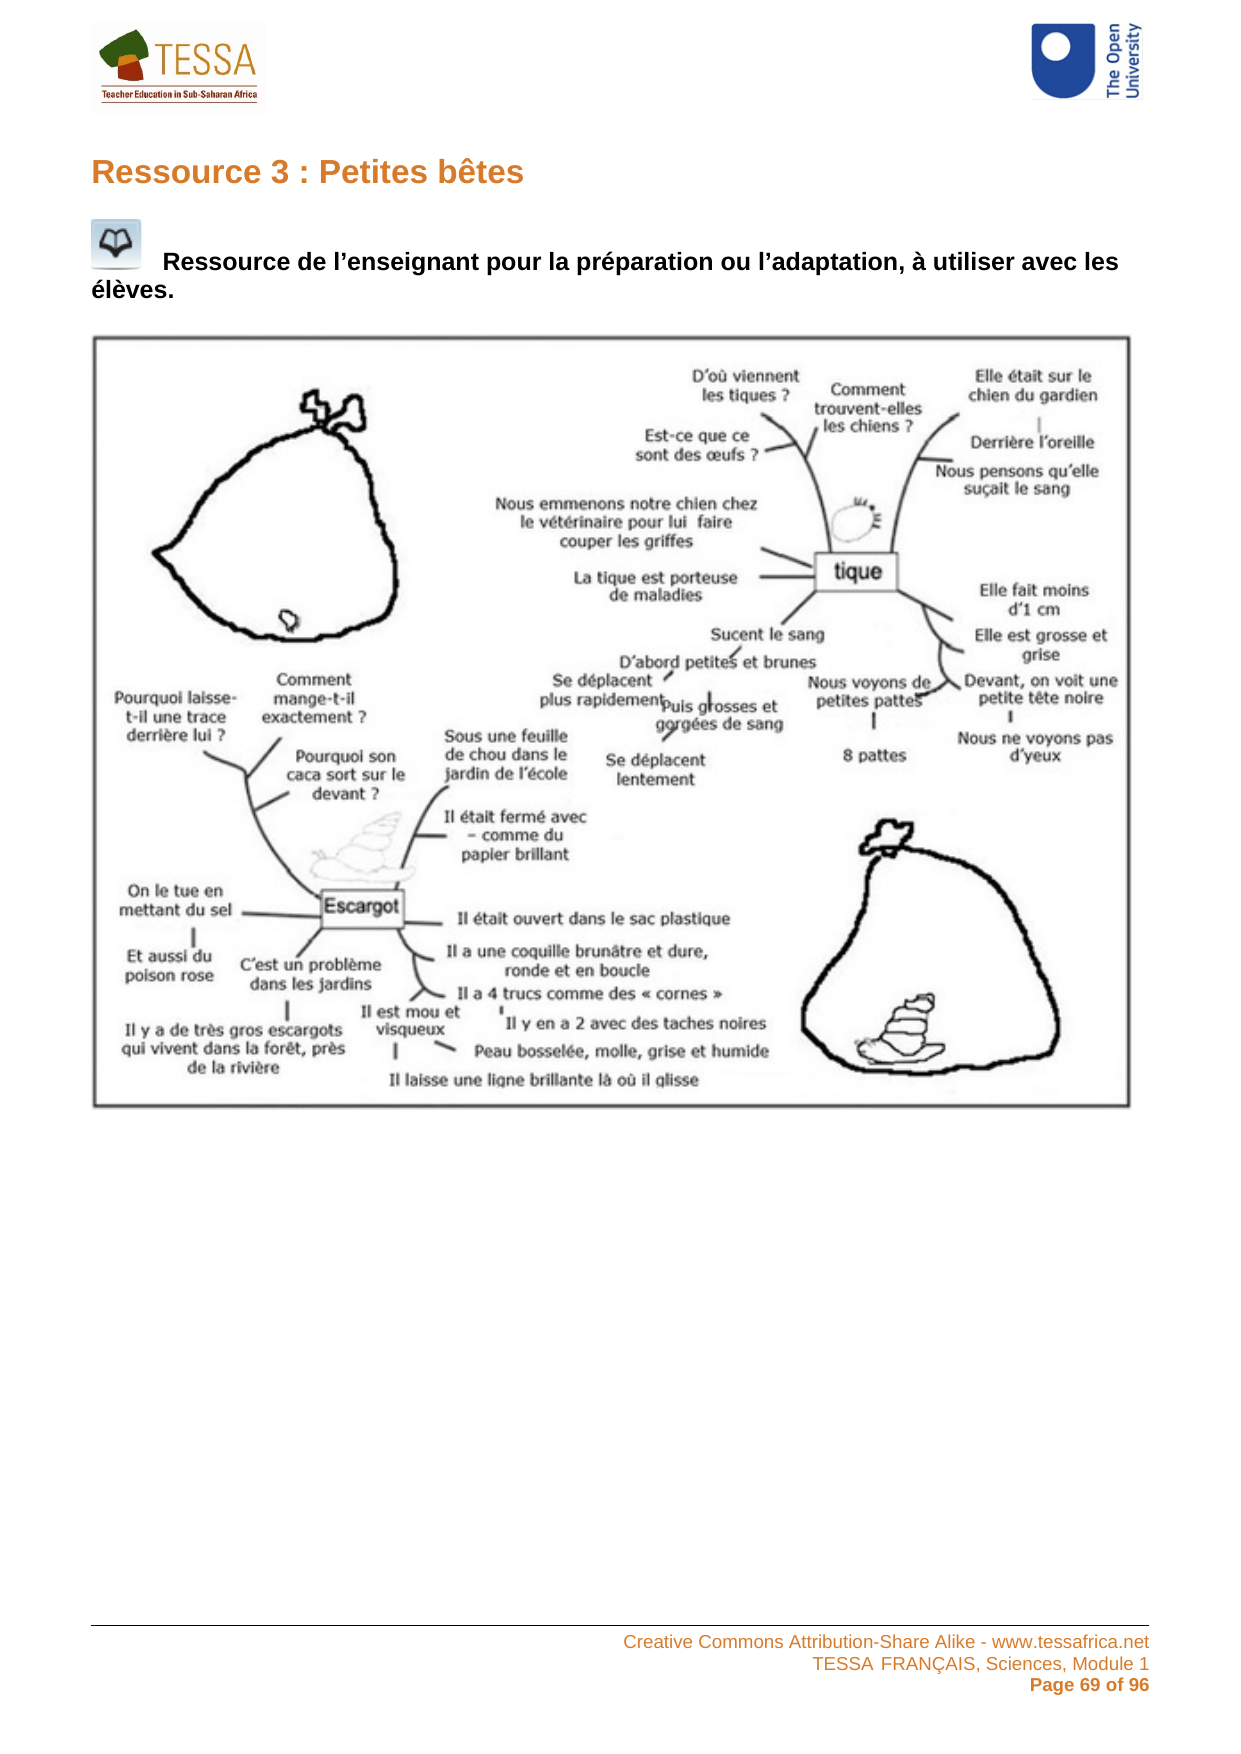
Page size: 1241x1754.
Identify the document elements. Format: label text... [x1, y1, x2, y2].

text Ressource de l’enseignant pour la préparation ou l’adaptation, à utiliser avec les élèves. [91, 219, 1149, 304]
picture [91, 22, 266, 114]
subtitle Ressource 3 : Petites bêtes [91, 152, 1149, 190]
picture [91, 333, 1133, 1110]
picture [1031, 22, 1144, 101]
picture [91, 219, 142, 270]
